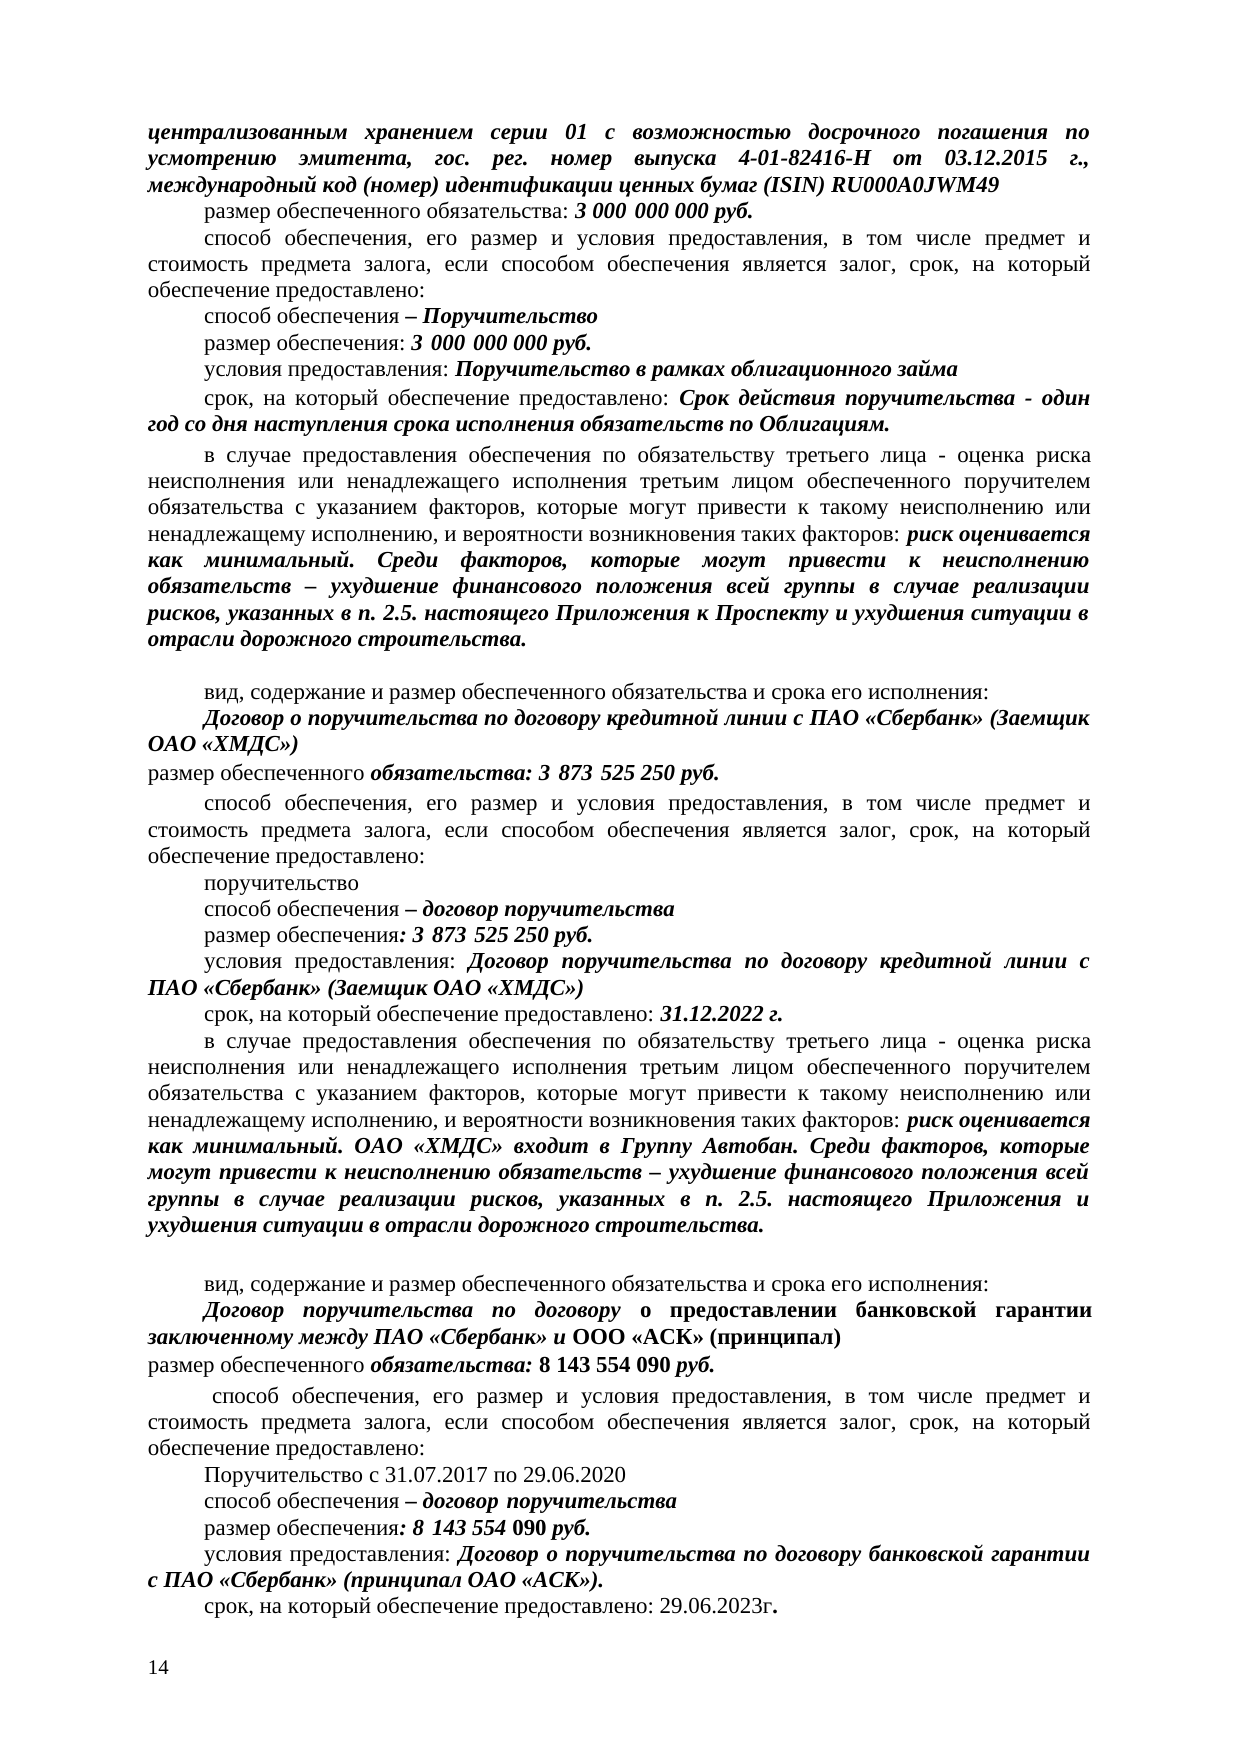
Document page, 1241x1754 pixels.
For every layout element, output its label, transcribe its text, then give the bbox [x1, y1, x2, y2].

text условия предоставления: Договор поручительства по договору кредитной линии с ПАО «Сбербанк» (Заемщик ОАО «ХМДС») [148, 948, 1092, 1000]
text размер обеспеченного обязательства: 8 143 554 090 руб. [148, 1351, 1092, 1378]
text размер обеспеченного обязательства: 3 000 000 000 руб. [148, 197, 1092, 223]
text размер обеспечения: 3 000 000 000 руб. [148, 329, 1092, 355]
text в случае предоставления обеспечения по обязательству третьего лица - оценка риска неисполнения или ненадлежащего исполнения третьим лицом обеспеченного поручителем обязательства с указанием факторов, которые могут привести к такому неисполнению или ненадлежащему исполнению, и вероятности возникновения таких факторов: риск оценивается как минимальный. ОАО «ХМДС» входит в Группу Автобан. Среди факторов, которые могут привести к неисполнению обязательств – ухудшение финансового положения всей группы в случае реализации рисков, указанных в п. 2.5. настоящего Приложения и ухудшения ситуации в отрасли дорожного строительства. [148, 1027, 1092, 1237]
text условия предоставления: Договор о поручительства по договору банковской гарантии с ПАО «Сбербанк» (принципал ОАО «АСК»). [148, 1540, 1092, 1593]
text вид, содержание и размер обеспеченного обязательства и срока его исполнения: [148, 1270, 1092, 1296]
text способ обеспечения – договор поручительства [148, 895, 1092, 921]
text срок, на который обеспечение предоставлено: 31.12.2022 г. [148, 1000, 1092, 1027]
text вид, содержание и размер обеспеченного обязательства и срока его исполнения: [148, 678, 1092, 704]
text способ обеспечения – Поручительство [148, 303, 1092, 329]
text размер обеспечения: 8 143 554 090 руб. [148, 1513, 1092, 1540]
text срок, на который обеспечение предоставлено: Срок действия поручительства - один год со дня наступления срока исполнения обязательств по Облигациям. [148, 384, 1092, 436]
text поручительство [148, 868, 1092, 895]
text размер обеспеченного обязательства: 3 873 525 250 руб. [148, 759, 1092, 785]
text Договор поручительства по договору о предоставлении банковской гарантии заключенному между ПАО «Сбербанк» и ООО «АСК» (принципал) [148, 1296, 1092, 1349]
text размер обеспечения: 3 873 525 250 руб. [148, 921, 1092, 948]
text в случае предоставления обеспечения по обязательству третьего лица - оценка риска неисполнения или ненадлежащего исполнения третьим лицом обеспеченного поручителем обязательства с указанием факторов, которые могут привести к такому неисполнению или ненадлежащему исполнению, и вероятности возникновения таких факторов: риск оценивается как минимальный. Среди факторов, которые могут привести к неисполнению обязательств – ухудшение финансового положения всей группы в случае реализации рисков, указанных в п. 2.5. настоящего Приложения к Проспекту и ухудшения ситуации в отрасли дорожного строительства. [148, 441, 1092, 651]
text Поручительство с 31.07.2017 по 29.06.2020 [148, 1461, 1092, 1487]
text условия предоставления: Поручительство в рамках облигационного займа [148, 355, 1092, 382]
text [148, 118, 1092, 197]
text Договор о поручительства по договору кредитной линии с ПАО «Сбербанк» (Заемщик ОАО «ХМДС») [148, 704, 1092, 757]
text срок, на который обеспечение предоставлено: 29.06.2023г. [148, 1593, 1092, 1619]
text способ обеспечения – договор поручительства [148, 1487, 1092, 1513]
